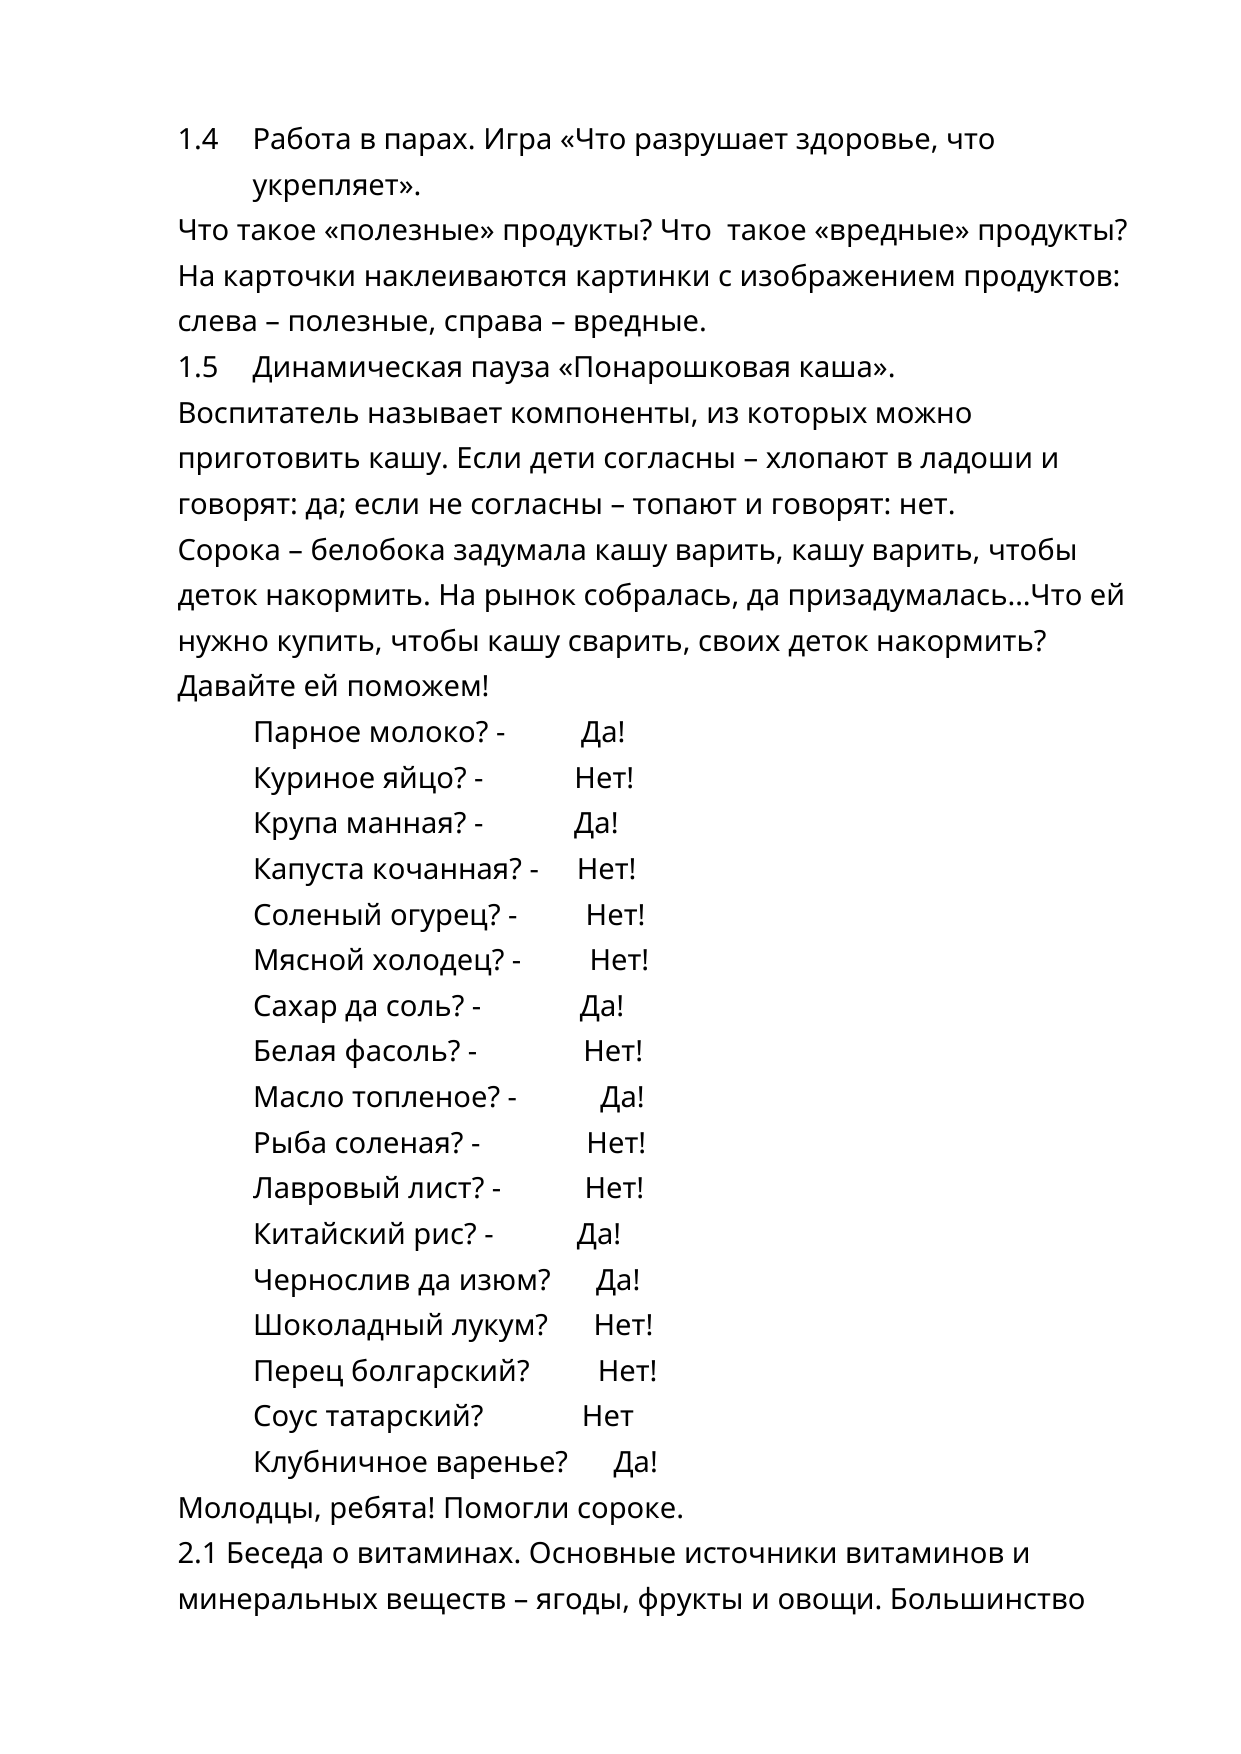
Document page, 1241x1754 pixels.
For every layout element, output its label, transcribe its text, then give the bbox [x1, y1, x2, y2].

text Перец болгарский? Нет! [177, 1350, 1152, 1390]
text Капуста кочанная? - Нет! [177, 848, 1152, 888]
list Работа в парах. Игра «Что разрушает здоровье, что укрепляет». [177, 118, 1152, 203]
text Чернослив да изюм? Да! [177, 1259, 1152, 1298]
text Соленый огурец? - Нет! [177, 894, 1152, 933]
text Парное молоко? - Да! [177, 711, 1152, 751]
text Сорока – белобока задумала кашу варить, кашу варить, чтобы деток накормить. На рынок собралась, да призадумалась…Что ей нужно купить, чтобы кашу сварить, своих деток накормить? Давайте ей поможем! [177, 529, 1152, 705]
text Сахар да соль? - Да! [177, 985, 1152, 1025]
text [177, 1532, 1152, 1618]
text Шоколадный лукум? Нет! [177, 1304, 1152, 1344]
text Масло топленое? - Да! [177, 1076, 1152, 1116]
list Динамическая пауза «Понарошковая каша». [177, 346, 1152, 386]
text Куриное яйцо? - Нет! [177, 757, 1152, 797]
text Крупа манная? - Да! [177, 802, 1152, 842]
text Клубничное варенье? Да! [177, 1441, 1152, 1481]
text Белая фасоль? - Нет! [177, 1031, 1152, 1070]
text Что такое «полезные» продукты? Что такое «вредные» продукты? На карточки наклеиваются картинки с изображением продуктов: слева – полезные, справа – вредные. [177, 209, 1152, 340]
text Китайский рис? - Да! [177, 1213, 1152, 1253]
text Мясной холодец? - Нет! [177, 939, 1152, 979]
text Соус татарский? Нет [177, 1396, 1152, 1435]
text Лавровый лист? - Нет! [177, 1167, 1152, 1207]
text Воспитатель называет компоненты, из которых можно приготовить кашу. Если дети согласны – хлопают в ладоши и говорят: да; если не согласны – топают и говорят: нет. [177, 392, 1152, 523]
text Рыба соленая? - Нет! [177, 1122, 1152, 1162]
text Молодцы, ребята! Помогли сороке. [177, 1487, 1152, 1527]
